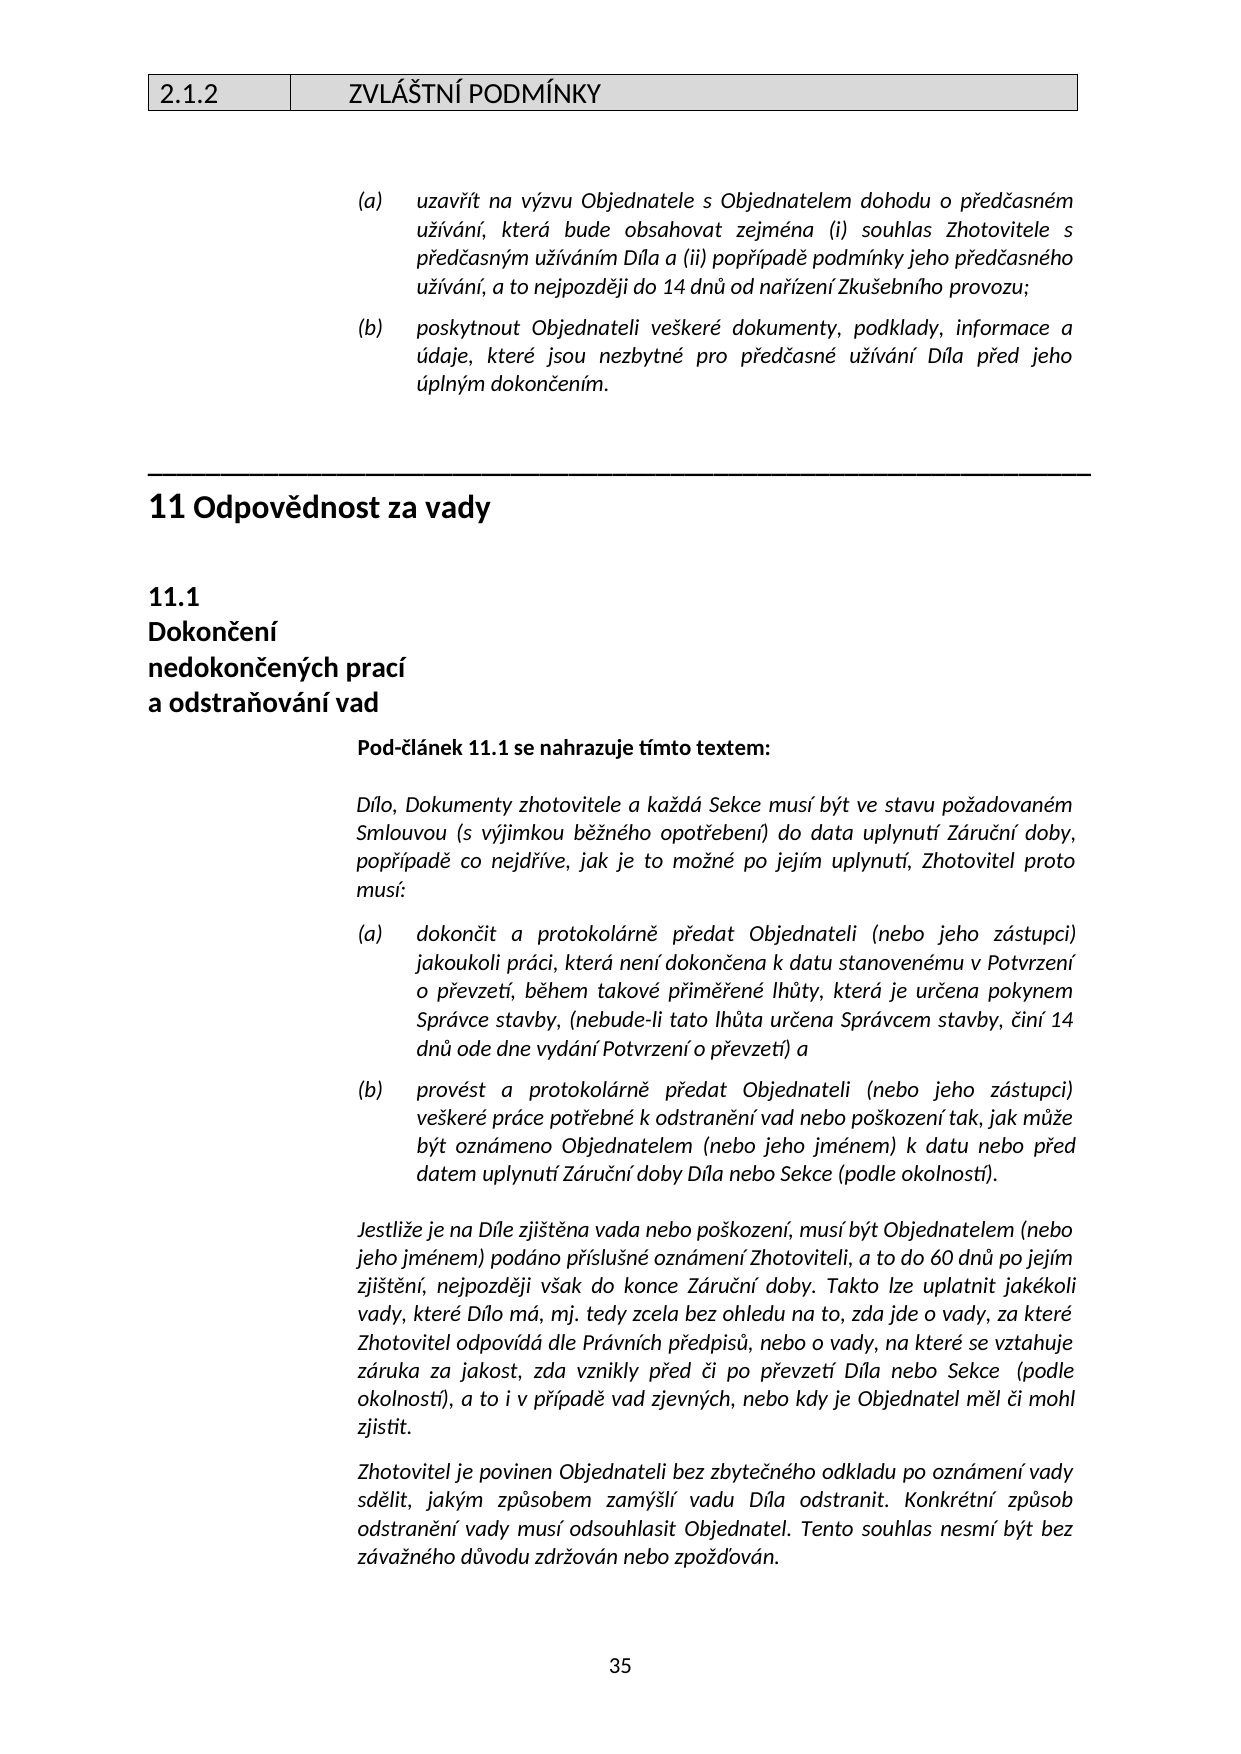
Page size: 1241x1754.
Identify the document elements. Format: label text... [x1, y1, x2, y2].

list dokončit a protokolárně předat Objednateli (nebo jeho zástupci) jakoukoli práci, která není dokončena k datu stanovenému v Potvrzení o převzetí, během takové přiměřené lhůty, která je určena pokynem Správce stavby, (nebude-li tato lhůta určena Správcem stavby, činí 14 dnů ode dne vydání Potvrzení o převzetí) a [357, 919, 1077, 1062]
list uzavřít na výzvu Objednatele s Objednatelem dohodu o předčasném užívání, která bude obsahovat zejména (i) souhlas Zhotovitele s předčasným užíváním Díla a (ii) popřípadě podmínky jeho předčasného užívání, a to nejpozději do 14 dnů od nařízení Zkušebního provozu; [357, 186, 1077, 300]
text _________________________________________________________________ [148, 444, 1093, 480]
list provést a protokolárně předat Objednateli (nebo jeho zástupci) veškeré práce potřebné k odstranění vad nebo poškození tak, jak může být oznámeno Objednatelem (nebo jeho jménem) k datu nebo před datem uplynutí Záruční doby Díla nebo Sekce (podle okolností). [357, 1075, 1076, 1187]
text Zhotovitel je povinen Objednateli bez zbytečného odkladu po oznámení vady sdělit, jakým způsobem zamýšlí vadu Díla odstranit. Konkrétní způsob odstranění vady musí odsouhlasit Objednatel. Tento souhlas nesmí být bez závažného důvodu zdržován nebo zpožďován. [357, 1457, 1077, 1570]
text 11.1 [148, 578, 1093, 613]
text a odstraňování vad [148, 684, 1093, 720]
text Dílo, Dokumenty zhotovitele a každá Sekce musí být ve stavu požadovaném Smlouvou (s výjimkou běžného opotřebení) do data uplynutí Záruční doby, popřípadě co nejdříve, jak je to možné po jejím uplynutí, Zhotovitel proto musí: [356, 790, 1076, 903]
text Jestliže je na Díle zjištěna vada nebo poškození, musí být Objednatelem (nebo jeho jménem) podáno příslušné oznámení Zhotoviteli, a to do 60 dnů po jejím zjištění, nejpozději však do konce Záruční doby. Takto lze uplatnit jakékoli vady, které Dílo má, mj. tedy zcela bez ohledu na to, zda jde o vady, za které Zhotovitel odpovídá dle Právních předpisů, nebo o vady, na které se vztahuje záruka za jakost, zda vznikly před či po převzetí Díla nebo Sekce (podle okolností), a to i v případě vad zjevných, nebo kdy je Objednatel měl či mohl zjistit. [357, 1215, 1077, 1440]
text 11 Odpovědnost za vady [148, 493, 1093, 525]
list poskytnout Objednateli veškeré dokumenty, podklady, informace a údaje, které jsou nezbytné pro předčasné užívání Díla před jeho úplným dokončením. [357, 313, 1076, 397]
text Dokončení [148, 613, 1093, 649]
text nedokončených prací [148, 649, 1093, 684]
text Pod-článek 11.1 se nahrazuje tímto textem: [357, 733, 1093, 761]
